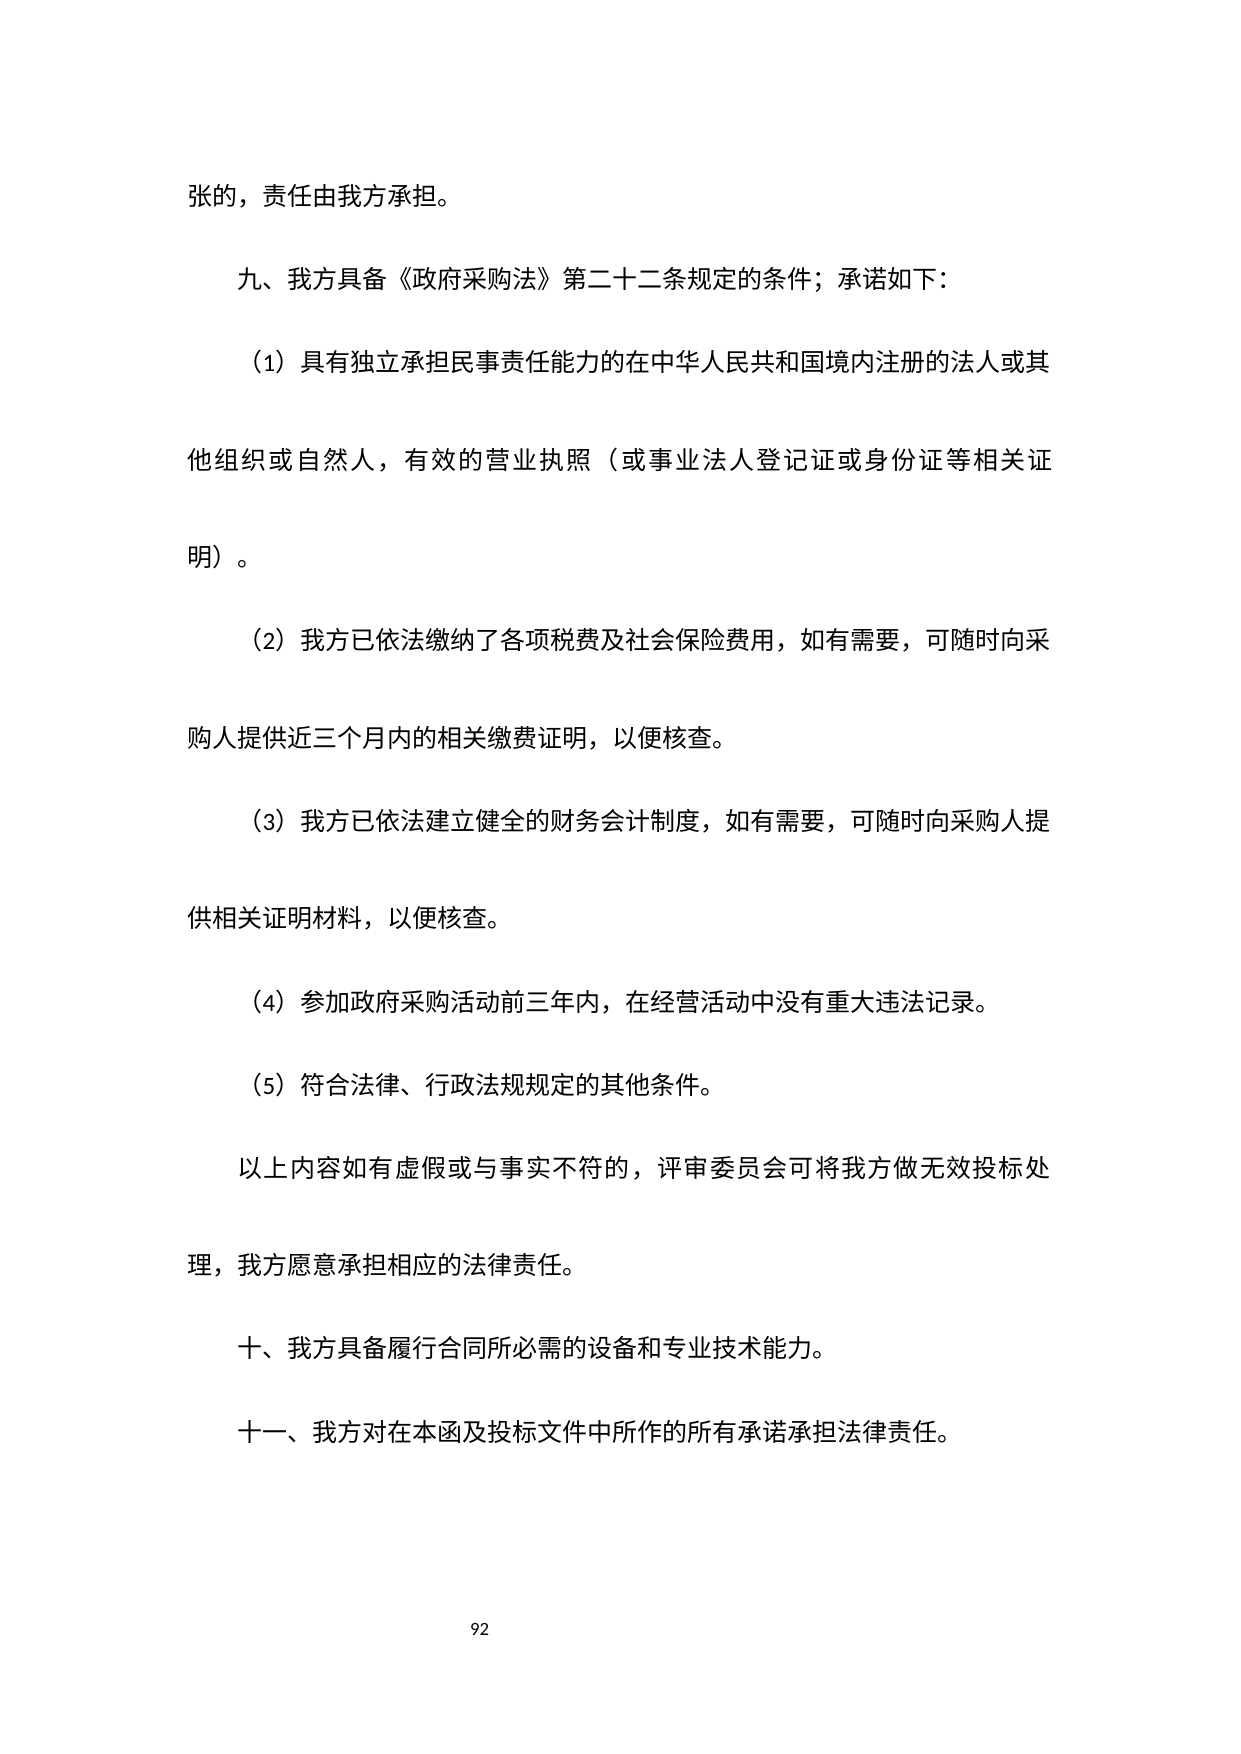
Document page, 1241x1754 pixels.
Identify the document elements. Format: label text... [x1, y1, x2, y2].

text （1）具有独立承担民事责任能力的在中华人民共和国境内注册的法人或其他组织或自然人，有效的营业执照（或事业法人登记证或身份证等相关证明）。 [187, 328, 1053, 588]
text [187, 162, 1053, 227]
text （3）我方已依法建立健全的财务会计制度，如有需要，可随时向采购人提供相关证明材料，以便核查。 [187, 787, 1053, 949]
text 十、我方具备履行合同所必需的设备和专业技术能力。 [187, 1314, 1053, 1379]
text （5）符合法律、行政法规规定的其他条件。 [187, 1051, 1053, 1116]
text 十一、我方对在本函及投标文件中所作的所有承诺承担法律责任。 [187, 1398, 1053, 1463]
text 以上内容如有虚假或与事实不符的，评审委员会可将我方做无效投标处理，我方愿意承担相应的法律责任。 [187, 1134, 1053, 1296]
text （2）我方已依法缴纳了各项税费及社会保险费用，如有需要，可随时向采购人提供近三个月内的相关缴费证明，以便核查。 [187, 606, 1053, 769]
text （4）参加政府采购活动前三年内，在经营活动中没有重大违法记录。 [187, 968, 1053, 1033]
text 九、我方具备《政府采购法》第二十二条规定的条件；承诺如下： [187, 245, 1053, 310]
